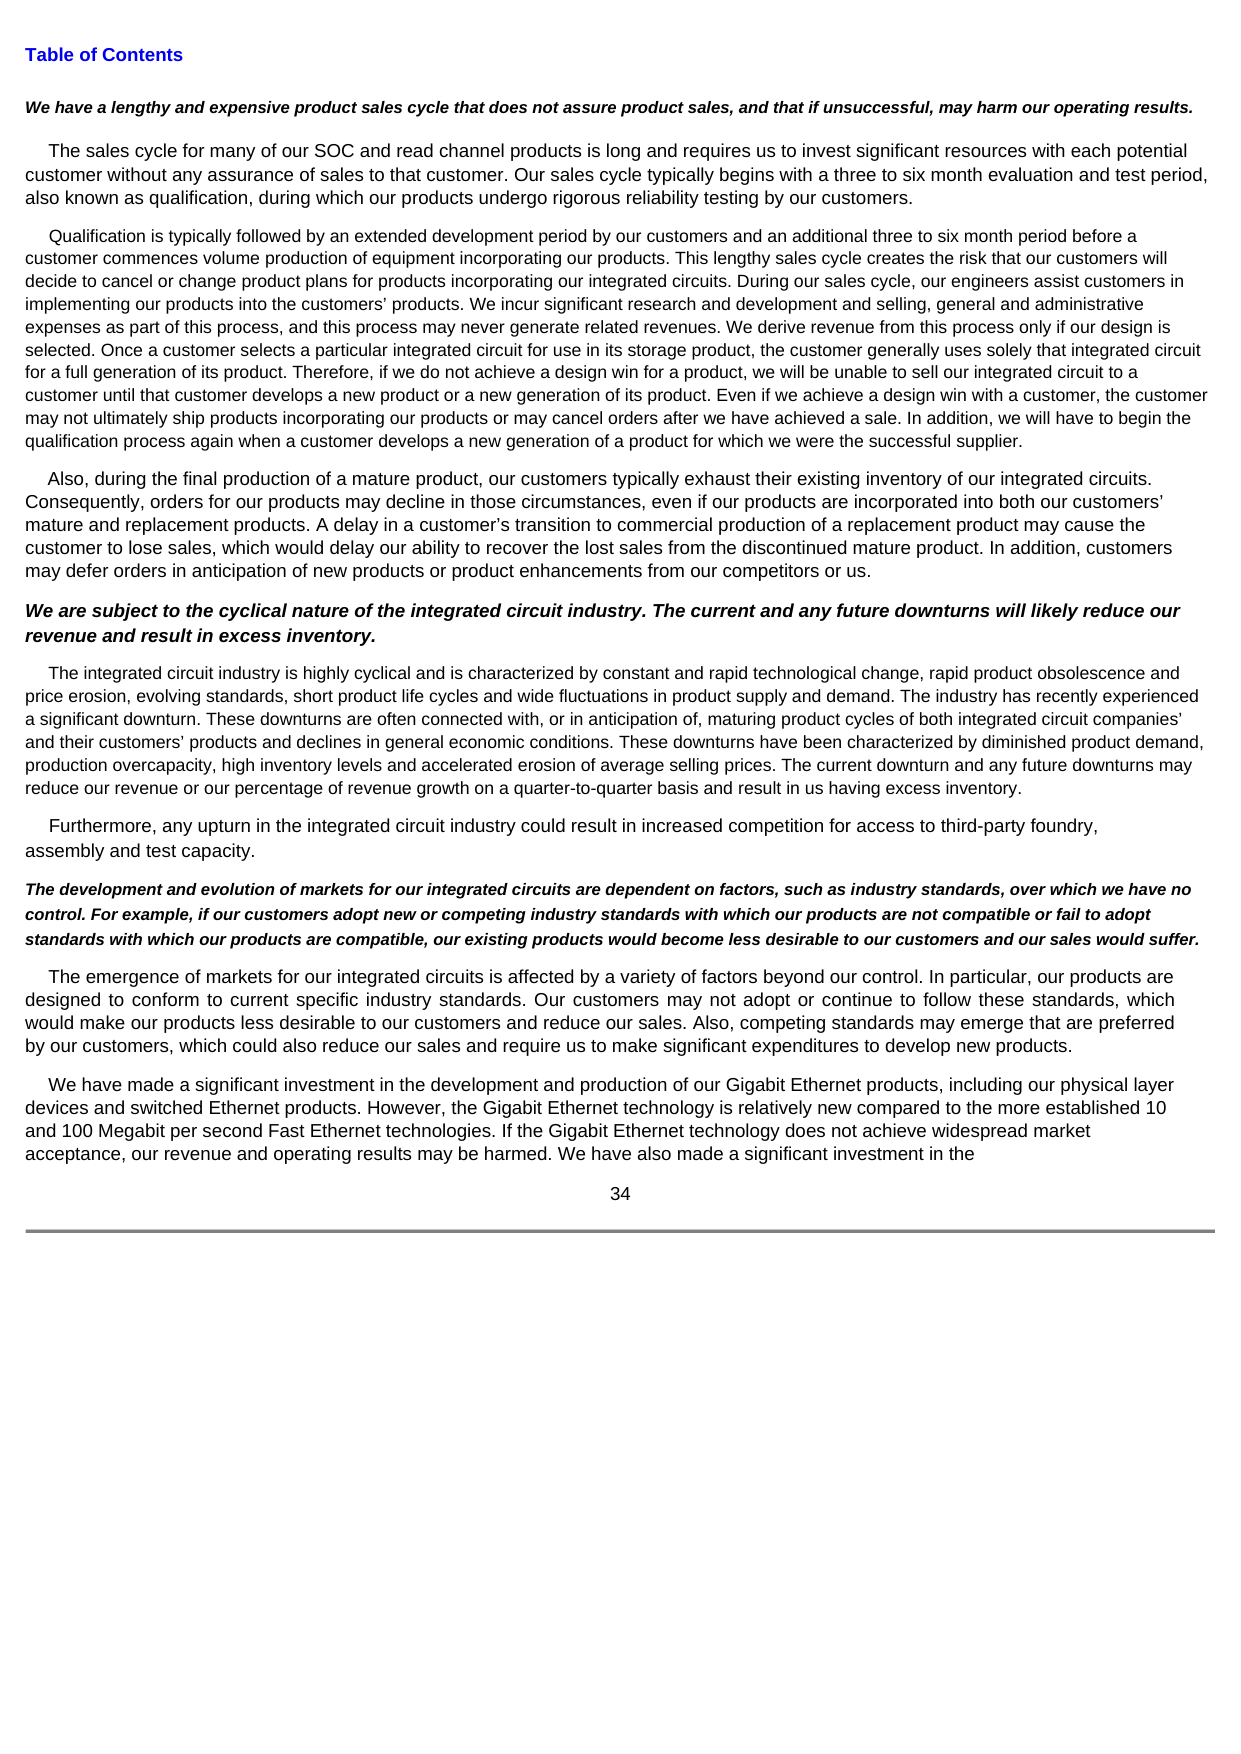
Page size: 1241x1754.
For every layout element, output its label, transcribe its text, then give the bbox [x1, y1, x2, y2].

text The emergence of markets for our integrated circuits is affected by a variety of factors beyond our control. In particular, our products are designed to conform to current specific industry standards. Our customers may not adopt or continue to follow these standards, which would make our products less desirable to our customers and reduce our sales. Also, competing standards may emerge that are preferred by our customers, which could also reduce our sales and require us to make significant expenditures to develop new products. [25, 965, 1176, 1057]
text We have a lengthy and expensive product sales cycle that does not assure product sales, and that if unsuccessful, may harm our operating results. [25, 97, 1213, 117]
text The sales cycle for many of our SOC and read channel products is long and requires us to invest significant resources with each potential customer without any assurance of sales to that customer. Our sales cycle typically begins with a three to six month evaluation and test period, also known as qualification, during which our products undergo rigorous reliability testing by our customers. [25, 140, 1213, 208]
text We have made a significant investment in the development and production of our Gigabit Ethernet products, including our physical layer devices and switched Ethernet products. However, the Gigabit Ethernet technology is relatively new compared to the more established 10 and 100 Megabit per second Fast Ethernet technologies. If the Gigabit Ethernet technology does not achieve widespread market acceptance, our revenue and operating results may be harmed. We have also made a significant investment in the [25, 1073, 1184, 1165]
text Also, during the final production of a mature product, our customers typically exhaust their existing inventory of our integrated circuits. Consequently, orders for our products may decline in those circumstances, even if our products are incorporated into both our customers’ mature and replacement products. A delay in a customer’s transition to commercial production of a replacement product may cause the customer to lose sales, which would delay our ability to recover the lost sales from the discontinued mature product. In addition, customers may defer orders in anticipation of new products or product enhancements from our competitors or us. [25, 468, 1211, 581]
text Table of Contents [25, 44, 1213, 65]
picture [25, 1229, 1215, 1233]
text Furthermore, any upturn in the integrated circuit industry could result in increased competition for access to third-party foundry, assembly and test capacity. [25, 815, 1149, 862]
text We are subject to the cyclical nature of the integrated circuit industry. The current and any future downturns will likely reduce our revenue and result in excess inventory. [25, 599, 1203, 646]
text The development and evolution of markets for our integrated circuits are dependent on factors, such as industry standards, over which we have no control. For example, if our customers adopt new or competing industry standards with which our products are not compatible or fail to adopt standards with which our products are compatible, our existing products would become less desirable to our customers and our sales would suffer. [25, 880, 1203, 949]
text Qualification is typically followed by an extended development period by our customers and an additional three to six month period before a customer commences volume production of equipment incorporating our products. This lengthy sales cycle creates the risk that our customers will decide to cancel or change product plans for products incorporating our integrated circuits. During our sales cycle, our engineers assist customers in implementing our products into the customers’ products. We incur significant research and development and selling, general and administrative expenses as part of this process, and this process may never generate related revenues. We derive revenue from this process only if our design is selected. Once a customer selects a particular integrated circuit for use in its storage product, the customer generally uses solely that integrated circuit for a full generation of its product. Therefore, if we do not achieve a design win for a product, we will be unable to sell our integrated circuit to a customer until that customer develops a new product or a new generation of its product. Even if we achieve a design win with a customer, the customer may not ultimately ship products incorporating our products or may cancel orders after we have achieved a sale. In addition, we will have to begin the qualification process again when a customer develops a new generation of a product for which we were the successful supplier. [25, 225, 1213, 451]
text 34 [25, 1183, 1215, 1205]
text The integrated circuit industry is highly cyclical and is characterized by constant and rapid technological change, rapid product obsolescence and price erosion, evolving standards, short product life cycles and wide fluctuations in product supply and demand. The industry has recently experienced a significant downturn. These downturns are often connected with, or in anticipation of, maturing product cycles of both integrated circuit companies’ and their customers’ products and declines in general economic conditions. These downturns have been characterized by diminished product demand, production overcapacity, high inventory levels and accelerated erosion of average selling prices. The current downturn and any future downturns may reduce our revenue or our percentage of revenue growth on a quarter-to-quarter basis and result in us having excess inventory. [25, 663, 1213, 798]
